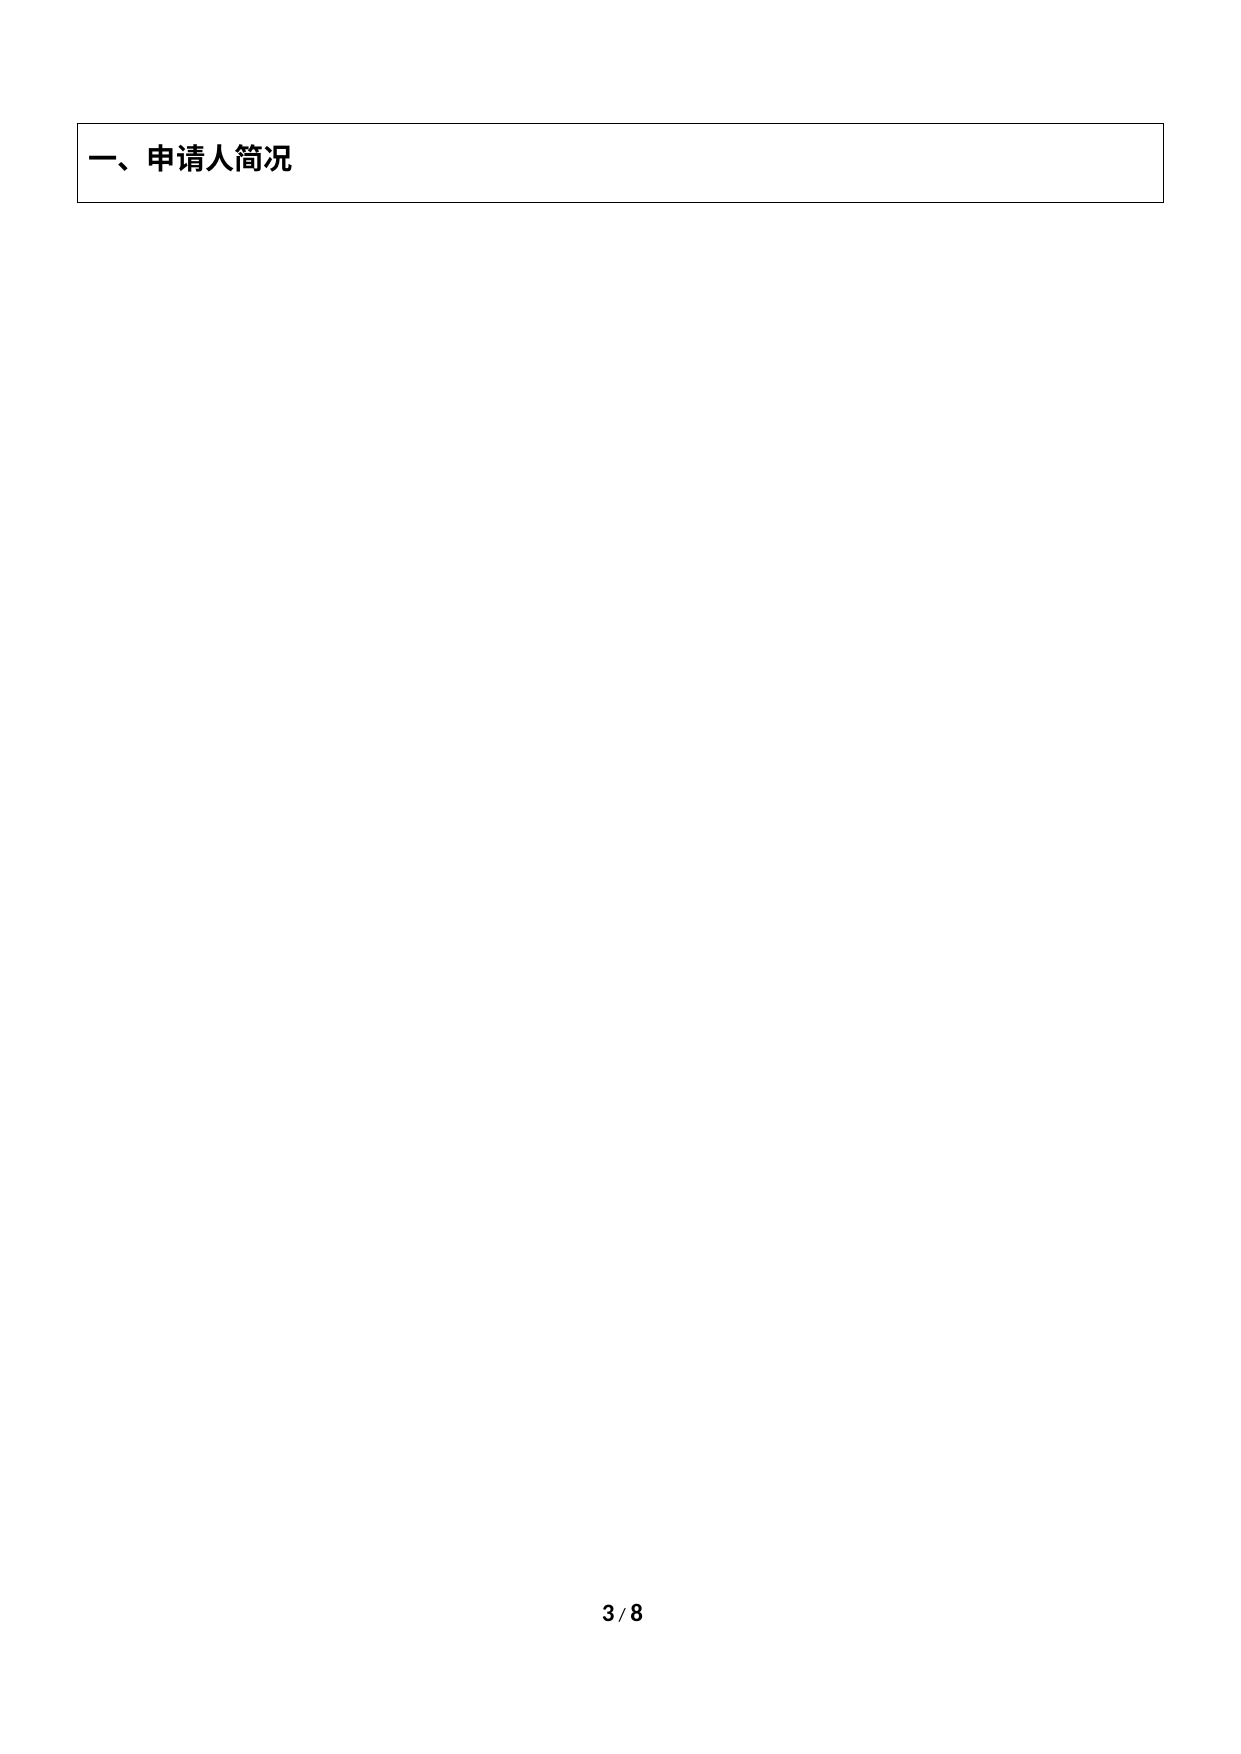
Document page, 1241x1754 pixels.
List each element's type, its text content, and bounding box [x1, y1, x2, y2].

table_header 一、申请人简况 [78, 124, 1163, 202]
